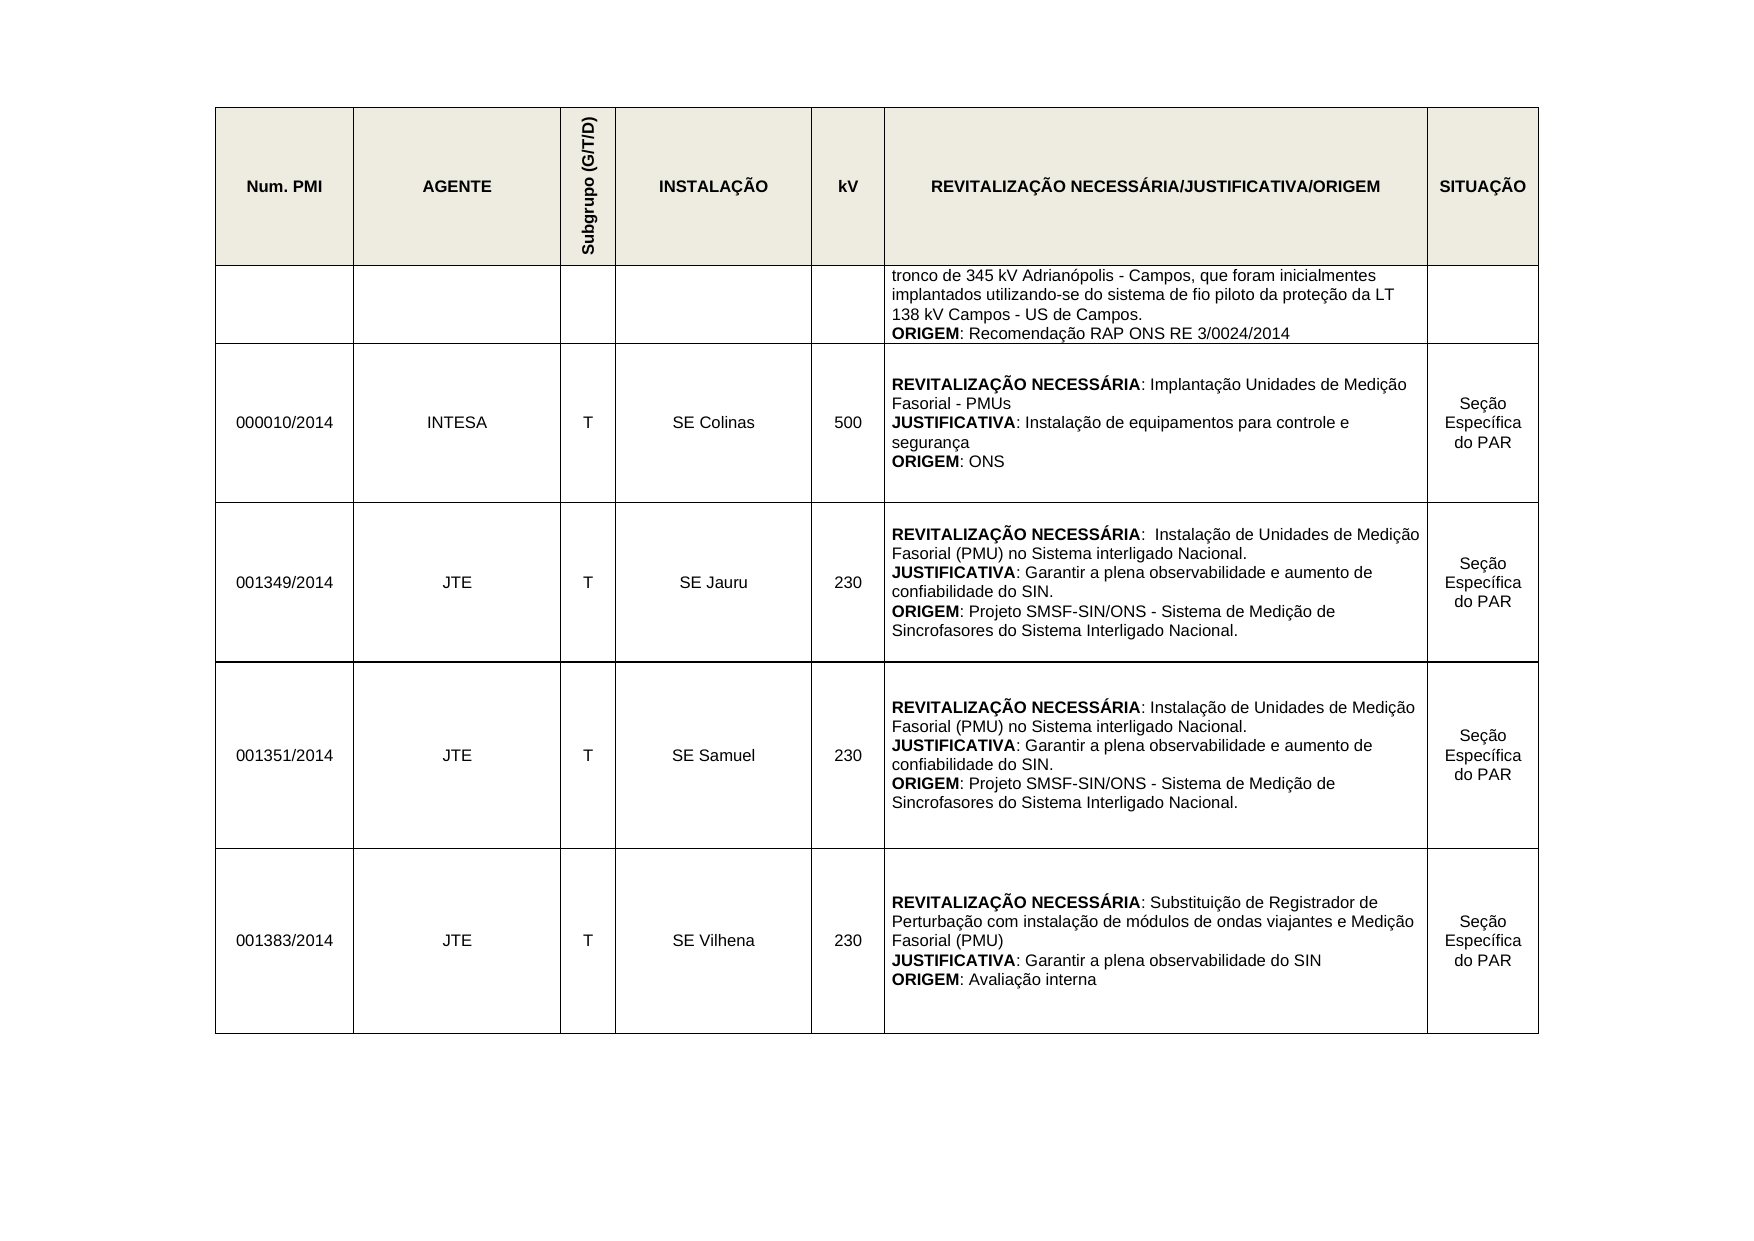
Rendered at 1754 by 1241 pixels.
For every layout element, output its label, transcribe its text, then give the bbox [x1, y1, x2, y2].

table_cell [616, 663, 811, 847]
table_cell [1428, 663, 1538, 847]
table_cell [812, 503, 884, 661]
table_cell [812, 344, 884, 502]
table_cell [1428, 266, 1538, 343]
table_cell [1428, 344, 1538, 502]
table_header SITUAÇÃO [1428, 108, 1538, 265]
table_header Num. PMI [216, 108, 353, 265]
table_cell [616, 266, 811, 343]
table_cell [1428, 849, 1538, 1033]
table_header INSTALAÇÃO [616, 108, 811, 265]
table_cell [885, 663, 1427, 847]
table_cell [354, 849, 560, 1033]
table_header AGENTE [354, 108, 560, 265]
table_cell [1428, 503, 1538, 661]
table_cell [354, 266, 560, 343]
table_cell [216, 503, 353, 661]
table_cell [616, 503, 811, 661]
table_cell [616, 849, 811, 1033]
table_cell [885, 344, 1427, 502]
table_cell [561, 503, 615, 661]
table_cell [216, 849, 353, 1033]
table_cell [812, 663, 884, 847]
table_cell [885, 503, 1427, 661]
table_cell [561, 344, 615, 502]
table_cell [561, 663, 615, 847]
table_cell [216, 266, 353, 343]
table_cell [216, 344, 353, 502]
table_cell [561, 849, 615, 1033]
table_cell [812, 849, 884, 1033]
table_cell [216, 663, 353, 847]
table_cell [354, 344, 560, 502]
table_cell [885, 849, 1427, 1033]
table_header kV [812, 108, 884, 265]
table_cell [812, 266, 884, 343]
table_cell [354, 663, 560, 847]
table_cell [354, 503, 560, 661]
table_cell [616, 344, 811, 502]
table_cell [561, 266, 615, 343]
table_header Subgrupo (G/T/D) [561, 108, 615, 265]
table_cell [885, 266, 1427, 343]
table_header REVITALIZAÇÃO NECESSÁRIA/JUSTIFICATIVA/ORIGEM [885, 108, 1427, 265]
